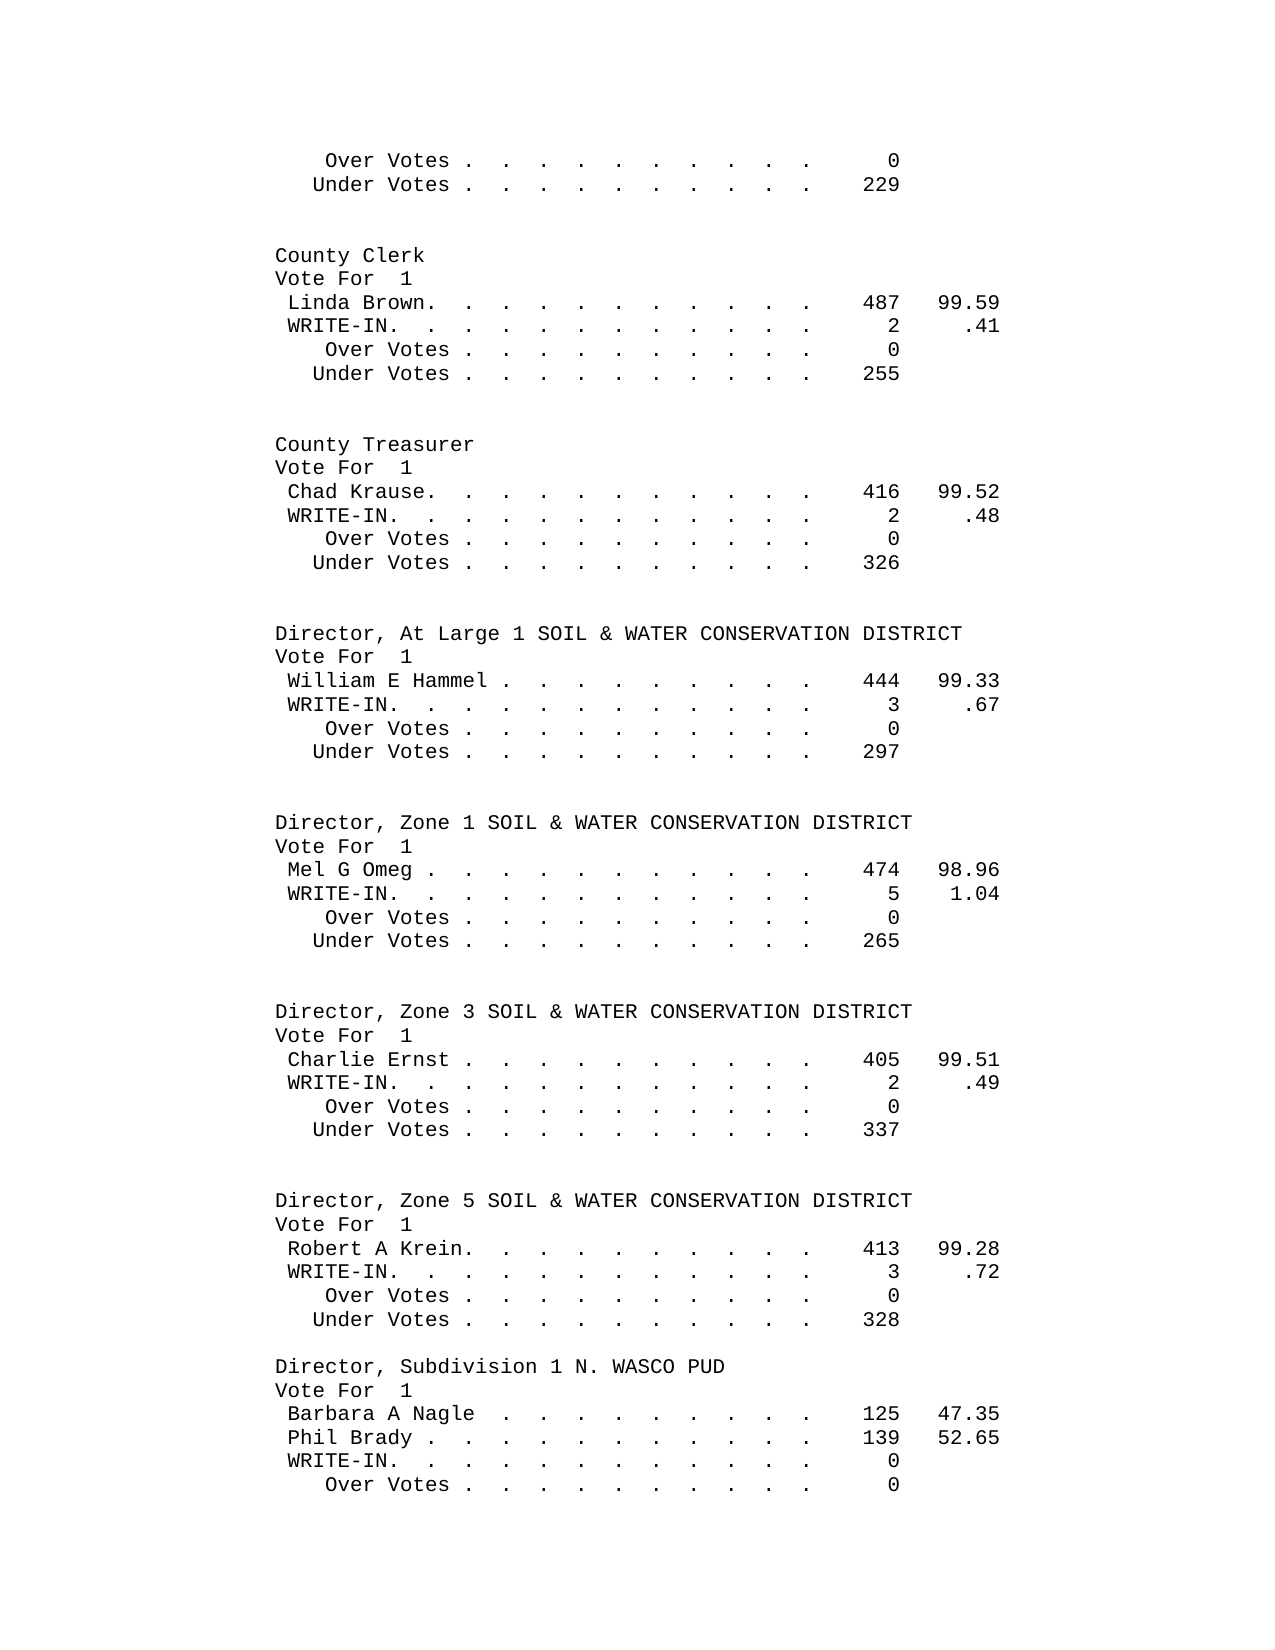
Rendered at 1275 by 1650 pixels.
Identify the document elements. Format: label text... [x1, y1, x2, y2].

text Under Votes . . . . . . . . . . 297 [150, 741, 1125, 765]
text Over Votes . . . . . . . . . . 0 [150, 1474, 1125, 1498]
text WRITE-IN. . . . . . . . . . . . 2 .48 [150, 505, 1125, 528]
text WRITE-IN. . . . . . . . . . . . 3 .72 [150, 1261, 1125, 1285]
text Director, At Large 1 SOIL & WATER CONSERVATION DISTRICT [150, 623, 1125, 647]
text Under Votes . . . . . . . . . . 265 [150, 930, 1125, 954]
text WRITE-IN. . . . . . . . . . . . 3 .67 [150, 694, 1125, 717]
text Vote For 1 [150, 268, 1125, 292]
text Over Votes . . . . . . . . . . 0 [150, 717, 1125, 741]
text Under Votes . . . . . . . . . . 229 [150, 174, 1125, 197]
text Charlie Ernst . . . . . . . . . . 405 99.51 [150, 1048, 1125, 1072]
text Phil Brady . . . . . . . . . . . 139 52.65 [150, 1427, 1125, 1451]
text County Treasurer [150, 434, 1125, 457]
text WRITE-IN. . . . . . . . . . . . 0 [150, 1451, 1125, 1474]
text Director, Zone 5 SOIL & WATER CONSERVATION DISTRICT [150, 1190, 1125, 1214]
text Vote For 1 [150, 647, 1125, 670]
text William E Hammel . . . . . . . . . 444 99.33 [150, 670, 1125, 694]
text Director, Zone 3 SOIL & WATER CONSERVATION DISTRICT [150, 1001, 1125, 1025]
text Director, Zone 1 SOIL & WATER CONSERVATION DISTRICT [150, 812, 1125, 836]
text Over Votes . . . . . . . . . . 0 [150, 150, 1125, 174]
text WRITE-IN. . . . . . . . . . . . 2 .41 [150, 316, 1125, 339]
text Vote For 1 [150, 836, 1125, 859]
text Mel G Omeg . . . . . . . . . . . 474 98.96 [150, 859, 1125, 883]
text Under Votes . . . . . . . . . . 337 [150, 1119, 1125, 1143]
text Over Votes . . . . . . . . . . 0 [150, 528, 1125, 552]
text Robert A Krein. . . . . . . . . . 413 99.28 [150, 1238, 1125, 1261]
text WRITE-IN. . . . . . . . . . . . 2 .49 [150, 1072, 1125, 1096]
text Under Votes . . . . . . . . . . 326 [150, 552, 1125, 576]
text Barbara A Nagle . . . . . . . . . 125 47.35 [150, 1403, 1125, 1427]
text Over Votes . . . . . . . . . . 0 [150, 339, 1125, 363]
text Under Votes . . . . . . . . . . 328 [150, 1309, 1125, 1332]
text Over Votes . . . . . . . . . . 0 [150, 1096, 1125, 1119]
text WRITE-IN. . . . . . . . . . . . 5 1.04 [150, 883, 1125, 907]
text Over Votes . . . . . . . . . . 0 [150, 1285, 1125, 1309]
text Linda Brown. . . . . . . . . . . 487 99.59 [150, 292, 1125, 316]
text Vote For 1 [150, 1379, 1125, 1403]
text County Clerk [150, 244, 1125, 268]
text Director, Subdivision 1 N. WASCO PUD [150, 1356, 1125, 1379]
text Vote For 1 [150, 1025, 1125, 1048]
text Vote For 1 [150, 457, 1125, 481]
text Chad Krause. . . . . . . . . . . 416 99.52 [150, 481, 1125, 505]
text Vote For 1 [150, 1214, 1125, 1238]
text Under Votes . . . . . . . . . . 255 [150, 363, 1125, 386]
text Over Votes . . . . . . . . . . 0 [150, 907, 1125, 930]
